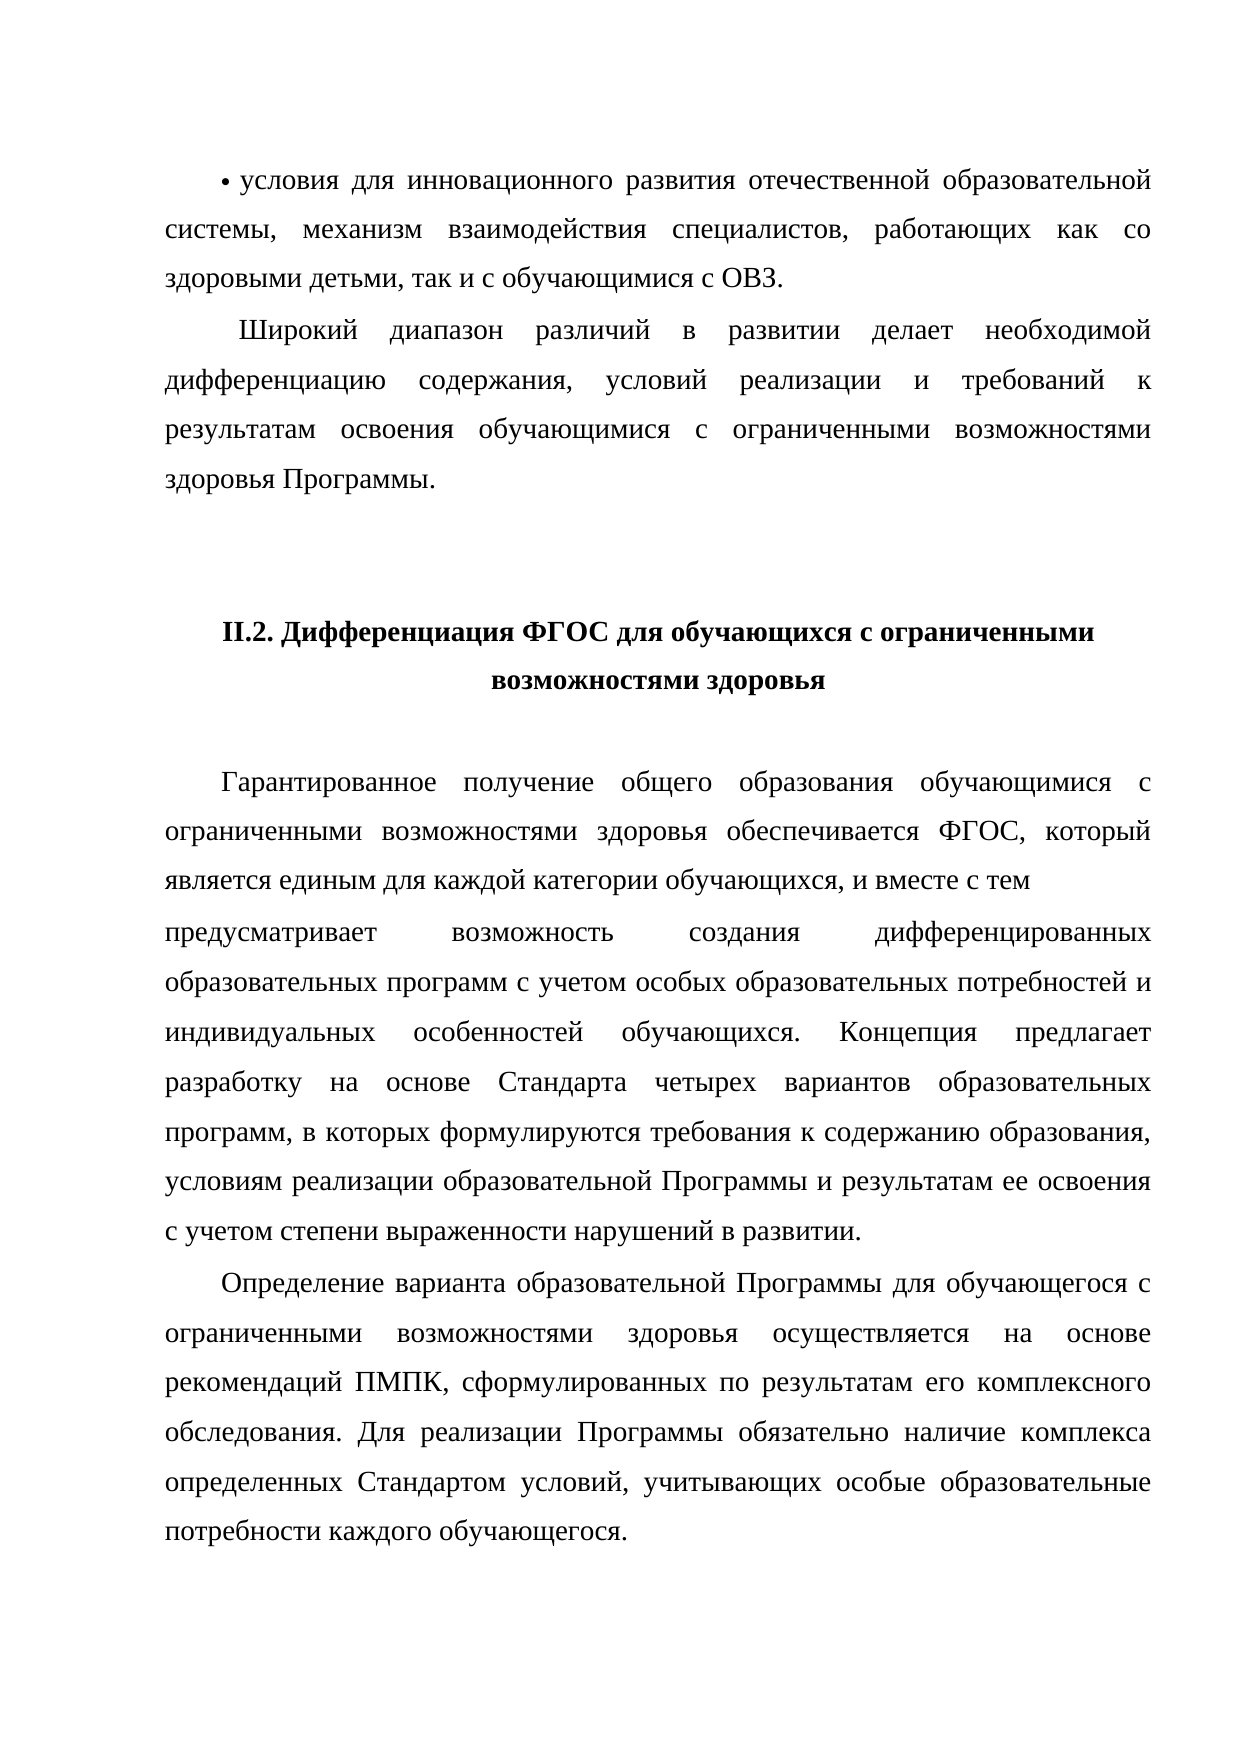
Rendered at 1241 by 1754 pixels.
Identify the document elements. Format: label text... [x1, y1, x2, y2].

list условия для инновационного развития отечественной образовательной системы, механизм взаимодействия специалистов, работающих как со здоровыми детьми, так и с обучающимися с ОВЗ. [164, 162, 1152, 294]
text Широкий диапазон различий в развитии делает необходимой дифференциацию содержания, условий реализации и требований к результатам освоения обучающимися с ограниченными возможностями здоровья Программы. [164, 312, 1152, 494]
text предусматривает возможность создания дифференцированных образовательных программ с учетом особых образовательных потребностей и индивидуальных особенностей обучающихся. Концепция предлагает разработку на основе Стандарта четырех вариантов образовательных программ, в которых формулируются требования к содержанию образования, условиям реализации образовательной Программы и результатам ее освоения с учетом степени выраженности нарушений в развитии. [164, 914, 1152, 1247]
text Определение варианта образовательной Программы для обучающегося с ограниченными возможностями здоровья осуществляется на основе рекомендаций ПМПК, сформулированных по результатам его комплексного обследования. Для реализации Программы обязательно наличие комплекса определенных Стандартом условий, учитывающих особые образовательные потребности каждого обучающегося. [164, 1265, 1152, 1547]
text Гарантированное получение общего образования обучающимися с ограниченными возможностями здоровья обеспечивается ФГОС, который является единым для каждой категории обучающихся, и вместе с тем [164, 764, 1152, 896]
text II.2. Дифференциация ФГОС для обучающихся с ограниченными возможностями здоровья [150, 614, 1167, 696]
